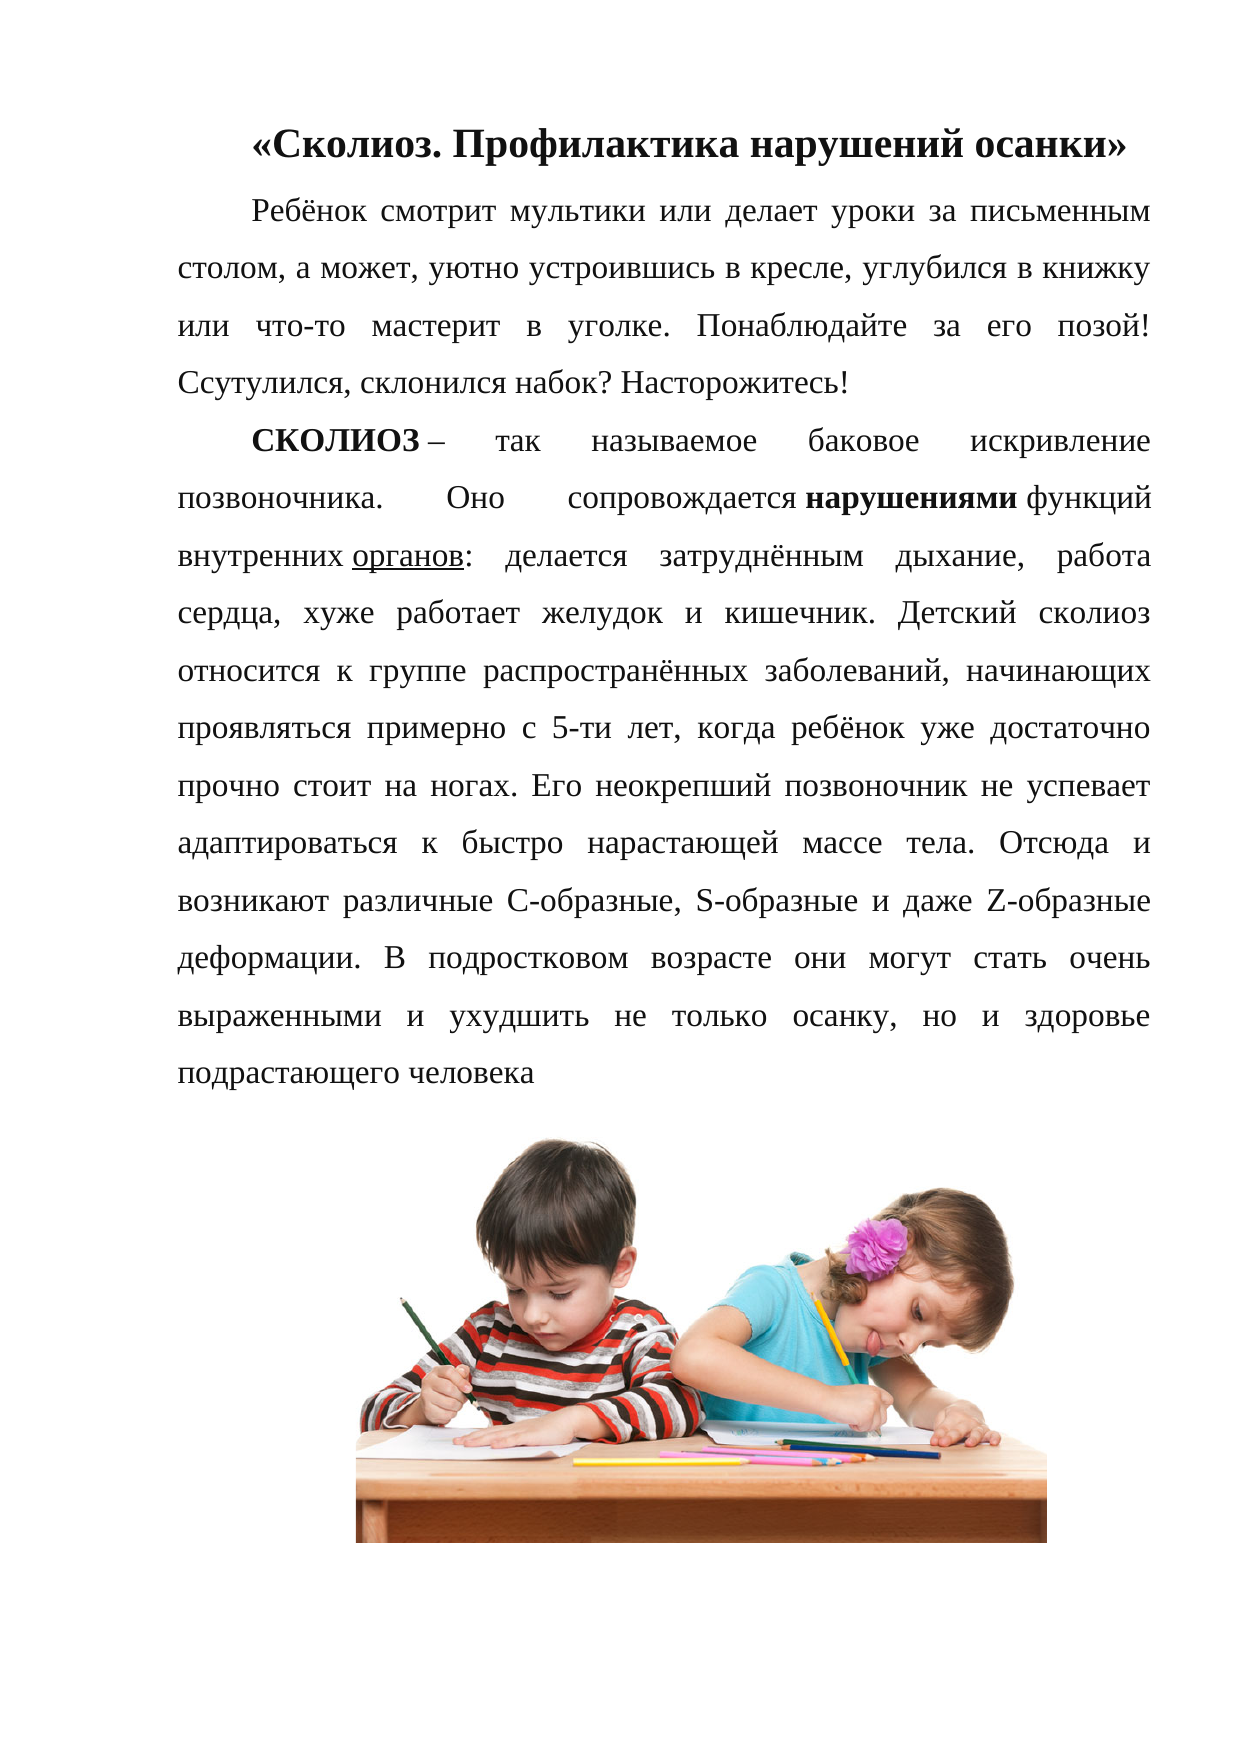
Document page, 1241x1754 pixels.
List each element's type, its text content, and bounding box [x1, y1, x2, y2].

text Ребёнок смотрит мультики или делает уроки за письменным столом, а может, уютно устроившись в кресле, углубился в книжку или что-то мастерит в уголке. Понаблюдайте за его позой! Ссутулился, склонился набок? Насторожитесь! [177, 190, 1152, 401]
text СКОЛИОЗ – так называемое баковое искривление позвоночника. Оно сопровождается нарушениями функций внутренних органов: делается затруднённым дыхание, работа сердца, хуже работает желудок и кишечник. Детский сколиоз относится к группе распространённых заболеваний, начинающих проявляться примерно с 5-ти лет, когда ребёнок уже достаточно прочно стоит на ногах. Его неокрепший позвоночник не успевает адаптироваться к быстро нарастающей массе тела. Отсюда и возникают различные С-образные, S-образные и даже Z-образные деформации. В подростковом возрасте они могут стать очень выраженными и ухудшить не только осанку, но и здоровье подрастающего человека [177, 420, 1152, 1091]
text «Сколиоз. Профилактика нарушений осанки» [177, 118, 1152, 166]
picture [355, 1110, 1047, 1543]
